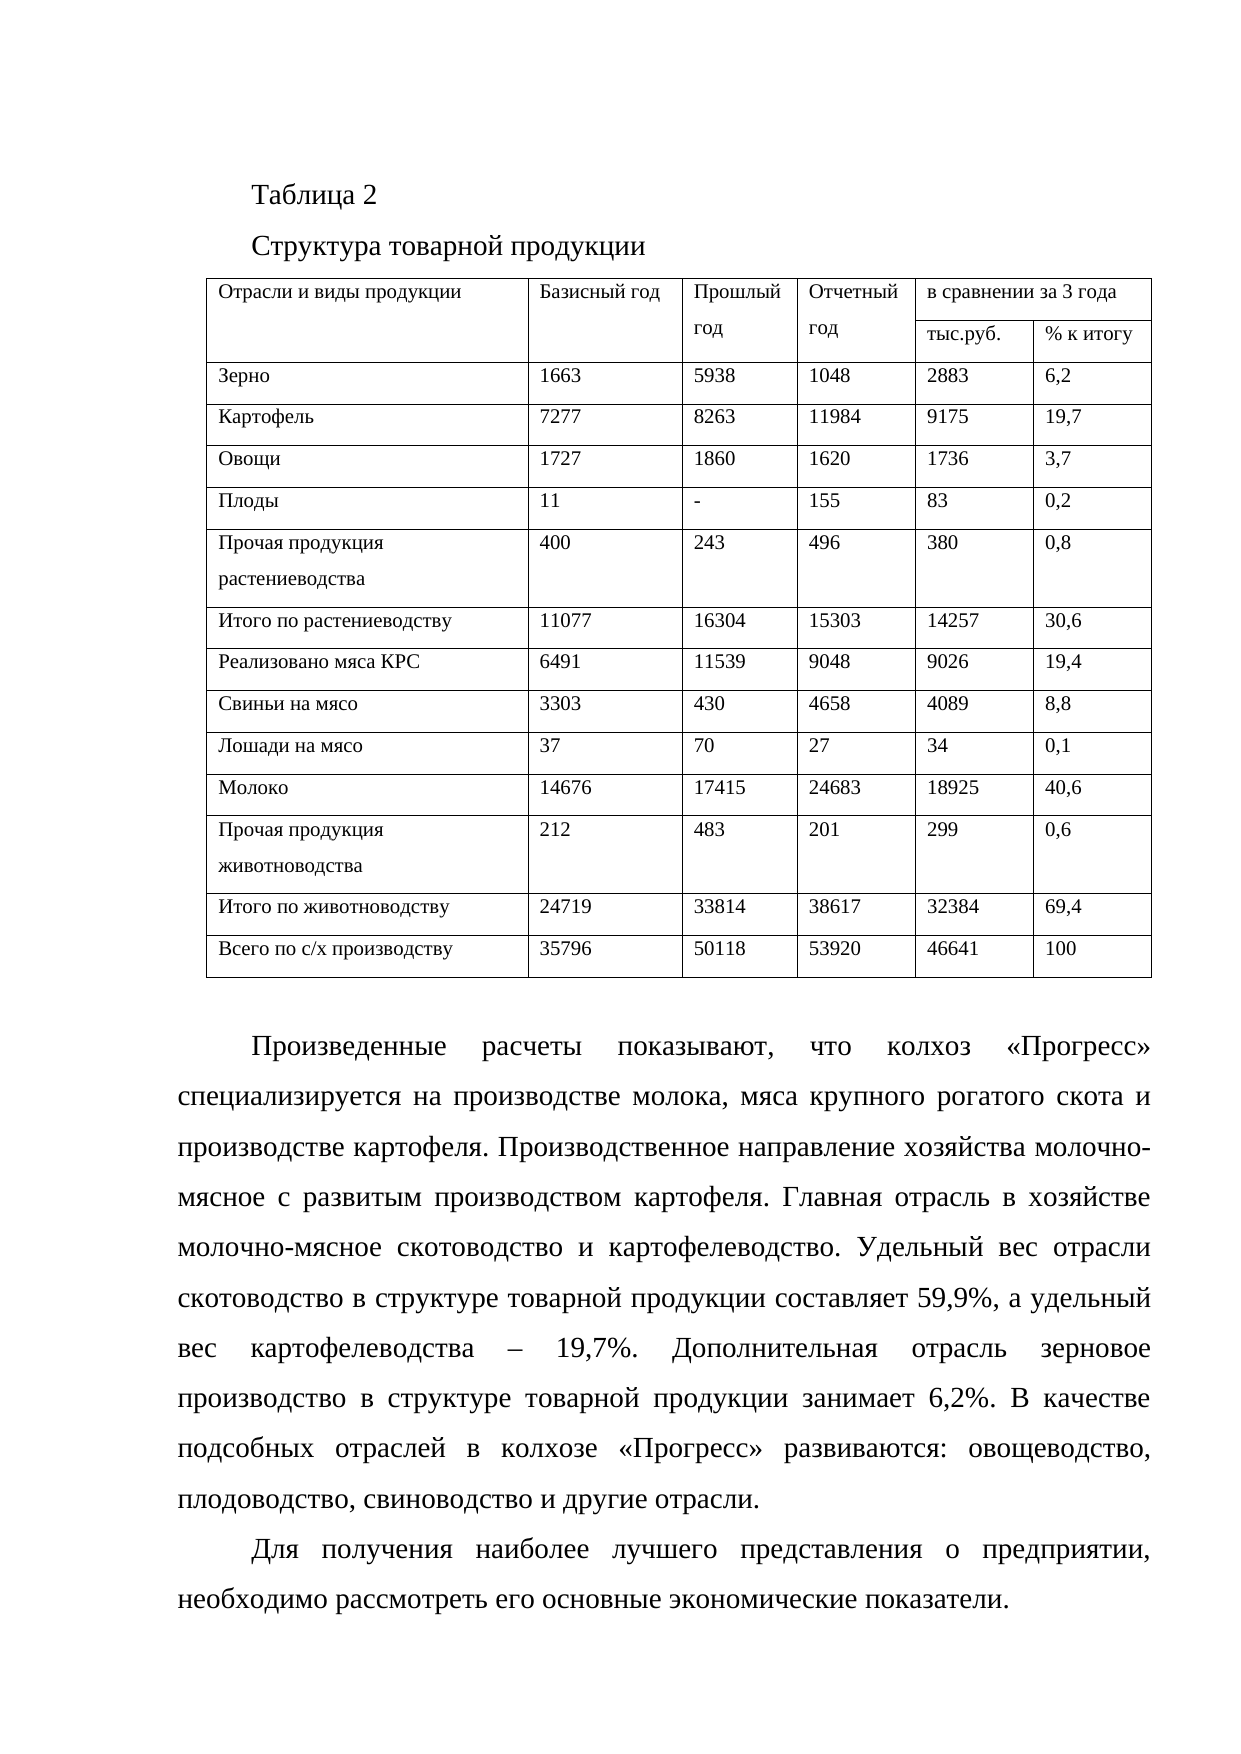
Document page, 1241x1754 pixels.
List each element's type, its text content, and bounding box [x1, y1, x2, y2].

text Структура товарной продукции [177, 228, 1152, 261]
table_cell 11 [529, 488, 682, 529]
table_cell 155 [798, 488, 915, 529]
table_cell 14676 [529, 775, 682, 815]
table_cell 6,2 [1034, 363, 1151, 403]
table_cell 2883 [916, 363, 1033, 403]
table_cell Молоко [207, 775, 528, 815]
table_cell 14257 [916, 608, 1033, 648]
table_cell 30,6 [1034, 608, 1151, 648]
table_cell 34 [916, 733, 1033, 774]
table_cell 50118 [683, 936, 797, 977]
table_cell 0,6 [1034, 816, 1151, 893]
table_cell 3303 [529, 691, 682, 732]
table_cell 11077 [529, 608, 682, 648]
table_header Отрасли и виды продукции [207, 279, 528, 362]
table_cell 15303 [798, 608, 915, 648]
table_cell % к итогу [1034, 321, 1151, 362]
table_cell 37 [529, 733, 682, 774]
table_cell 9026 [916, 649, 1033, 690]
table_cell 1727 [529, 446, 682, 487]
table_header Базисный год [529, 279, 682, 362]
table_cell 9048 [798, 649, 915, 690]
table_cell 0,1 [1034, 733, 1151, 774]
table_cell 40,6 [1034, 775, 1151, 815]
table_cell 1860 [683, 446, 797, 487]
table_cell 4089 [916, 691, 1033, 732]
table_cell 430 [683, 691, 797, 732]
table_cell 33814 [683, 894, 797, 935]
table_cell 38617 [798, 894, 915, 935]
table_cell Овощи [207, 446, 528, 487]
table_cell 299 [916, 816, 1033, 893]
table_cell Реализовано мяса КРС [207, 649, 528, 690]
table_cell 1048 [798, 363, 915, 403]
table_cell Итого по растениеводству [207, 608, 528, 648]
table_cell 6491 [529, 649, 682, 690]
table_cell Картофель [207, 405, 528, 445]
text Для получения наиболее лучшего представления о предприятии, необходимо рассмотреть его основные экономические показатели. [177, 1531, 1152, 1615]
text Произведенные расчеты показывают, что колхоз «Прогресс» специализируется на производстве молока, мяса крупного рогатого скота и производстве картофеля. Производственное направление хозяйства молочно-мясное с развитым производством картофеля. Главная отрасль в хозяйстве молочно-мясное скотоводство и картофелеводство. Удельный вес отрасли скотоводство в структуре товарной продукции составляет 59,9%, а удельный вес картофелеводства – 19,7%. Дополнительная отрасль зерновое производство в структуре товарной продукции занимает 6,2%. В качестве подсобных отраслей в колхозе «Прогресс» развиваются: овощеводство, плодоводство, свиноводство и другие отрасли. [177, 1028, 1152, 1514]
table_cell 7277 [529, 405, 682, 445]
table_cell 1620 [798, 446, 915, 487]
table_cell 18925 [916, 775, 1033, 815]
table_cell 27 [798, 733, 915, 774]
table_cell 3,7 [1034, 446, 1151, 487]
table_cell 70 [683, 733, 797, 774]
table_cell 8,8 [1034, 691, 1151, 732]
table_cell 0,8 [1034, 530, 1151, 607]
table_cell 483 [683, 816, 797, 893]
table_cell - [683, 488, 797, 529]
table_cell 0,2 [1034, 488, 1151, 529]
table_cell 17415 [683, 775, 797, 815]
table_cell 212 [529, 816, 682, 893]
table_cell тыс.руб. [916, 321, 1033, 362]
table_cell Прочая продукция животноводства [207, 816, 528, 893]
table_cell 35796 [529, 936, 682, 977]
table_cell 1736 [916, 446, 1033, 487]
table_header Отчетный год [798, 279, 915, 362]
table_cell Свиньи на мясо [207, 691, 528, 732]
table_cell 53920 [798, 936, 915, 977]
table_cell 4658 [798, 691, 915, 732]
table_cell 9175 [916, 405, 1033, 445]
table_cell 11539 [683, 649, 797, 690]
table_cell Прочая продукция растениеводства [207, 530, 528, 607]
table_cell 19,7 [1034, 405, 1151, 445]
table_cell 400 [529, 530, 682, 607]
table_cell 243 [683, 530, 797, 607]
table_cell 380 [916, 530, 1033, 607]
table_cell Всего по с/х производству [207, 936, 528, 977]
table_header в сравнении за 3 года [916, 279, 1151, 320]
table_cell 496 [798, 530, 915, 607]
table_cell 11984 [798, 405, 915, 445]
table_cell 83 [916, 488, 1033, 529]
table_header Прошлый год [683, 279, 797, 362]
table_cell 8263 [683, 405, 797, 445]
table_cell 5938 [683, 363, 797, 403]
table_cell 16304 [683, 608, 797, 648]
table_cell Зерно [207, 363, 528, 403]
text Таблица 2 [177, 177, 1152, 211]
table_cell 24683 [798, 775, 915, 815]
table_cell 46641 [916, 936, 1033, 977]
table_cell 69,4 [1034, 894, 1151, 935]
table_cell 100 [1034, 936, 1151, 977]
table_cell 1663 [529, 363, 682, 403]
table_cell 19,4 [1034, 649, 1151, 690]
table_cell Итого по животноводству [207, 894, 528, 935]
table_cell 201 [798, 816, 915, 893]
table_cell Плоды [207, 488, 528, 529]
table_cell 32384 [916, 894, 1033, 935]
table_cell 24719 [529, 894, 682, 935]
table_cell Лошади на мясо [207, 733, 528, 774]
